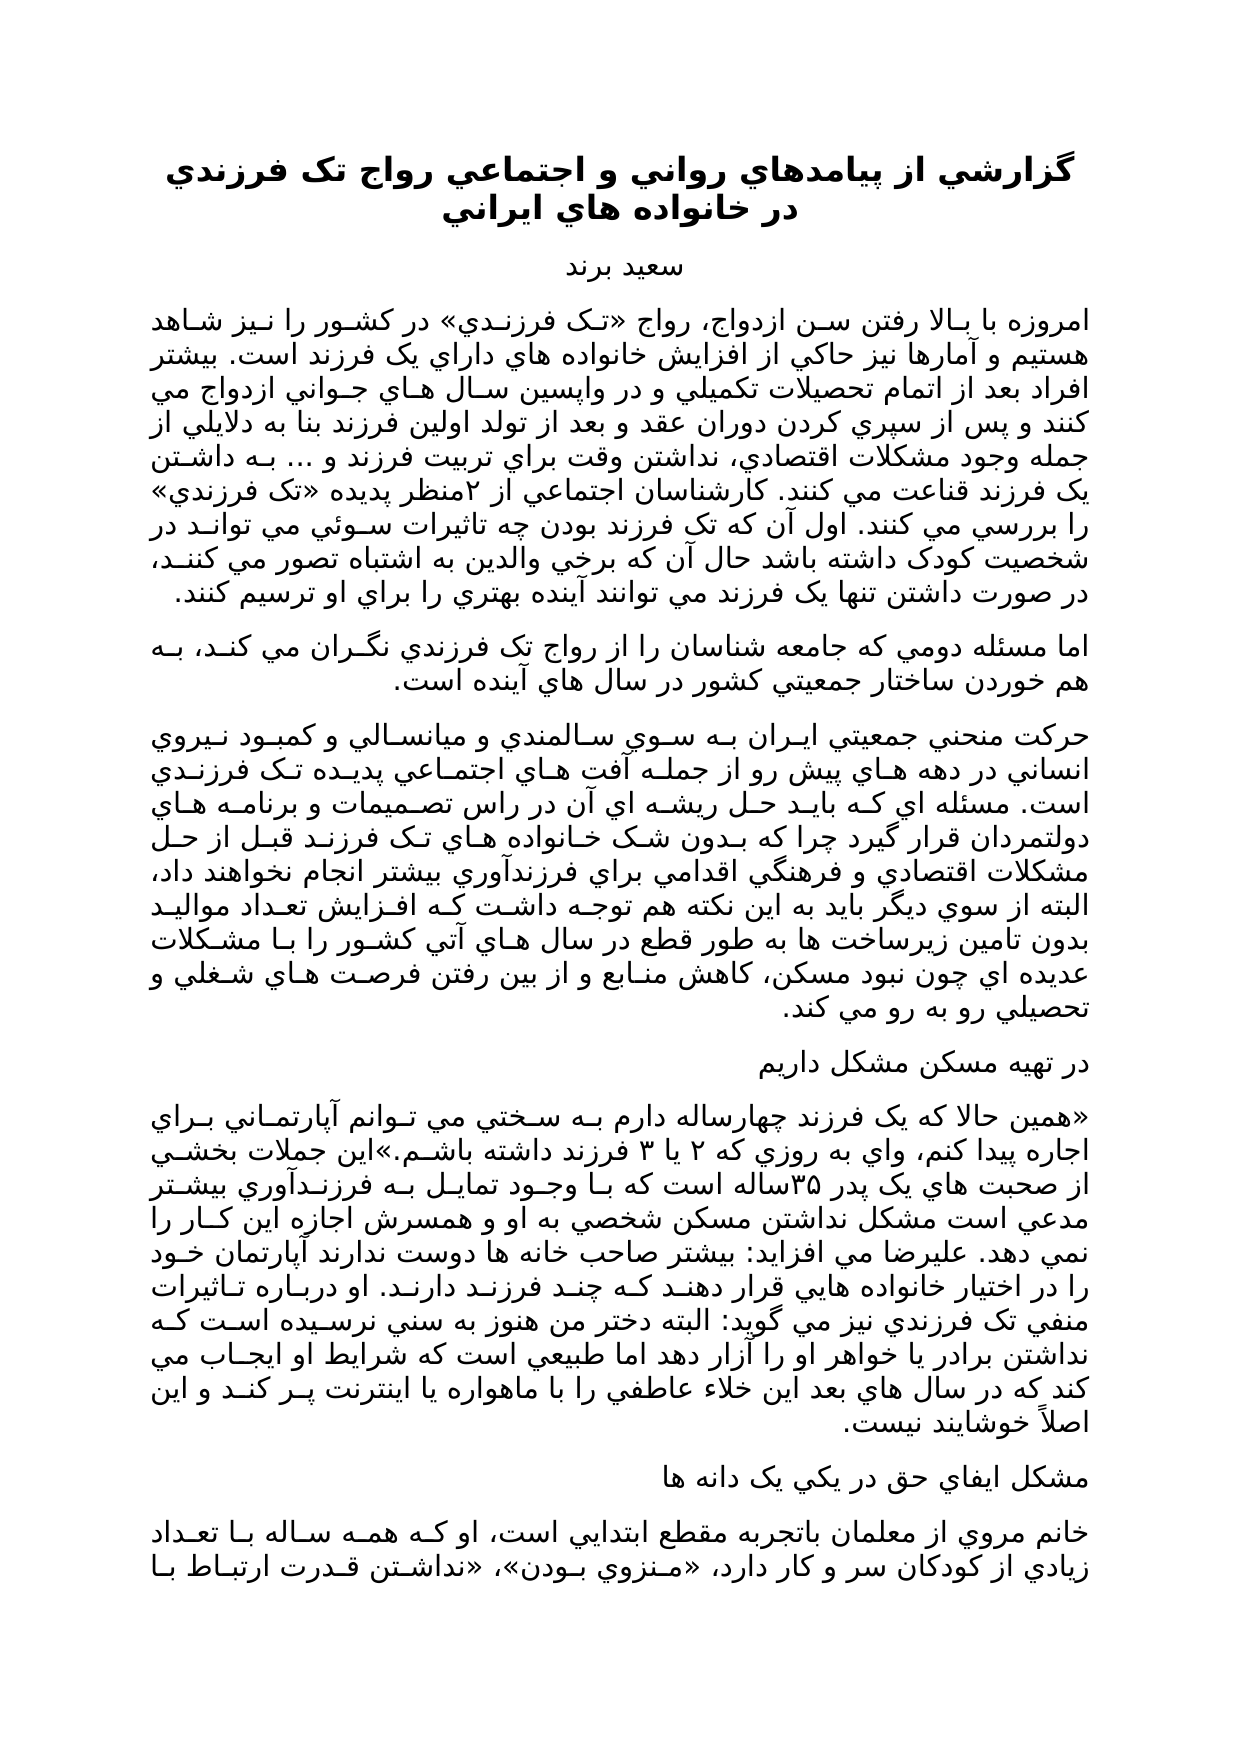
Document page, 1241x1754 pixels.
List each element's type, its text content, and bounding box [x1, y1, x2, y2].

text اما مسئله دومي که جامعه شناسان را از رواج تک فرزندي نگران مي کند، به هم خوردن ساختار جمعيتي کشور در سال هاي آينده است. [150, 630, 1090, 698]
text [150, 1515, 1090, 1583]
text سعيد برند [150, 248, 1090, 282]
text در تهيه مسکن مشکل داريم [150, 1045, 1090, 1079]
text گزارشي از پيامدهاي رواني و اجتماعي رواج تک فرزندي در خانواده هاي ايراني [150, 150, 1090, 228]
text امروزه با بالا رفتن سن ازدواج، رواج «تک فرزندي» در کشور را نيز شاهد هستيم و آمارها نيز حاکي از افزايش خانواده هاي داراي يک فرزند است. بيشتر افراد بعد از اتمام تحصيلات تکميلي و در واپسين سال هاي جواني ازدواج مي کنند و پس از سپري کردن دوران عقد و بعد از تولد اولين فرزند بنا به دلايلي از جمله وجود مشکلات اقتصادي، نداشتن وقت براي تربيت فرزند و ... به داشتن يک فرزند قناعت مي کنند. کارشناسان اجتماعي از ۲منظر پديده «تک فرزندي» را بررسي مي کنند. اول آن که تک فرزند بودن چه تاثيرات سوئي مي تواند در شخصيت کودک داشته باشد حال آن که برخي والدين به اشتباه تصور مي کنند، در صورت داشتن تنها يک فرزند مي توانند آينده بهتري را براي او ترسيم کنند. [150, 303, 1090, 609]
text مشکل ايفاي حق در يکي يک دانه ها [150, 1460, 1090, 1494]
text حرکت منحني جمعيتي ايران به سوي سالمندي و ميانسالي و کمبود نيروي انساني در دهه هاي پيش رو از جمله آفت هاي اجتماعي پديده تک فرزندي است. مسئله اي که بايد حل ريشه اي آن در راس تصميمات و برنامه هاي دولتمردان قرار گيرد چرا که بدون شک خانواده هاي تک فرزند قبل از حل مشکلات اقتصادي و فرهنگي اقدامي براي فرزندآوري بيشتر انجام نخواهند داد، البته از سوي ديگر بايد به اين نکته هم توجه داشت که افزايش تعداد مواليد بدون تامين زيرساخت ها به طور قطع در سال هاي آتي کشور را با مشکلات عديده اي چون نبود مسکن، کاهش منابع و از بين رفتن فرصت هاي شغلي و تحصيلي رو به رو مي کند. [150, 718, 1090, 1024]
text «همين حالا که يک فرزند چهارساله دارم به سختي مي توانم آپارتماني براي اجاره پيدا کنم، واي به روزي که ۲ يا ۳ فرزند داشته باشم.»اين جملات بخشي از صحبت هاي يک پدر ۳۵ساله است که با وجود تمايل به فرزندآوري بيشتر مدعي است مشکل نداشتن مسکن شخصي به او و همسرش اجازه اين کار را نمي دهد. عليرضا مي افزايد: بيشتر صاحب خانه ها دوست ندارند آپارتمان خود را در اختيار خانواده هايي قرار دهند که چند فرزند دارند. او درباره تاثيرات منفي تک فرزندي نيز مي گويد: البته دختر من هنوز به سني نرسيده است که نداشتن برادر يا خواهر او را آزار دهد اما طبيعي است که شرايط او ايجاب مي کند که در سال هاي بعد اين خلاء عاطفي را با ماهواره يا اينترنت پر کند و اين اصلاً خوشايند نيست. [150, 1100, 1090, 1439]
